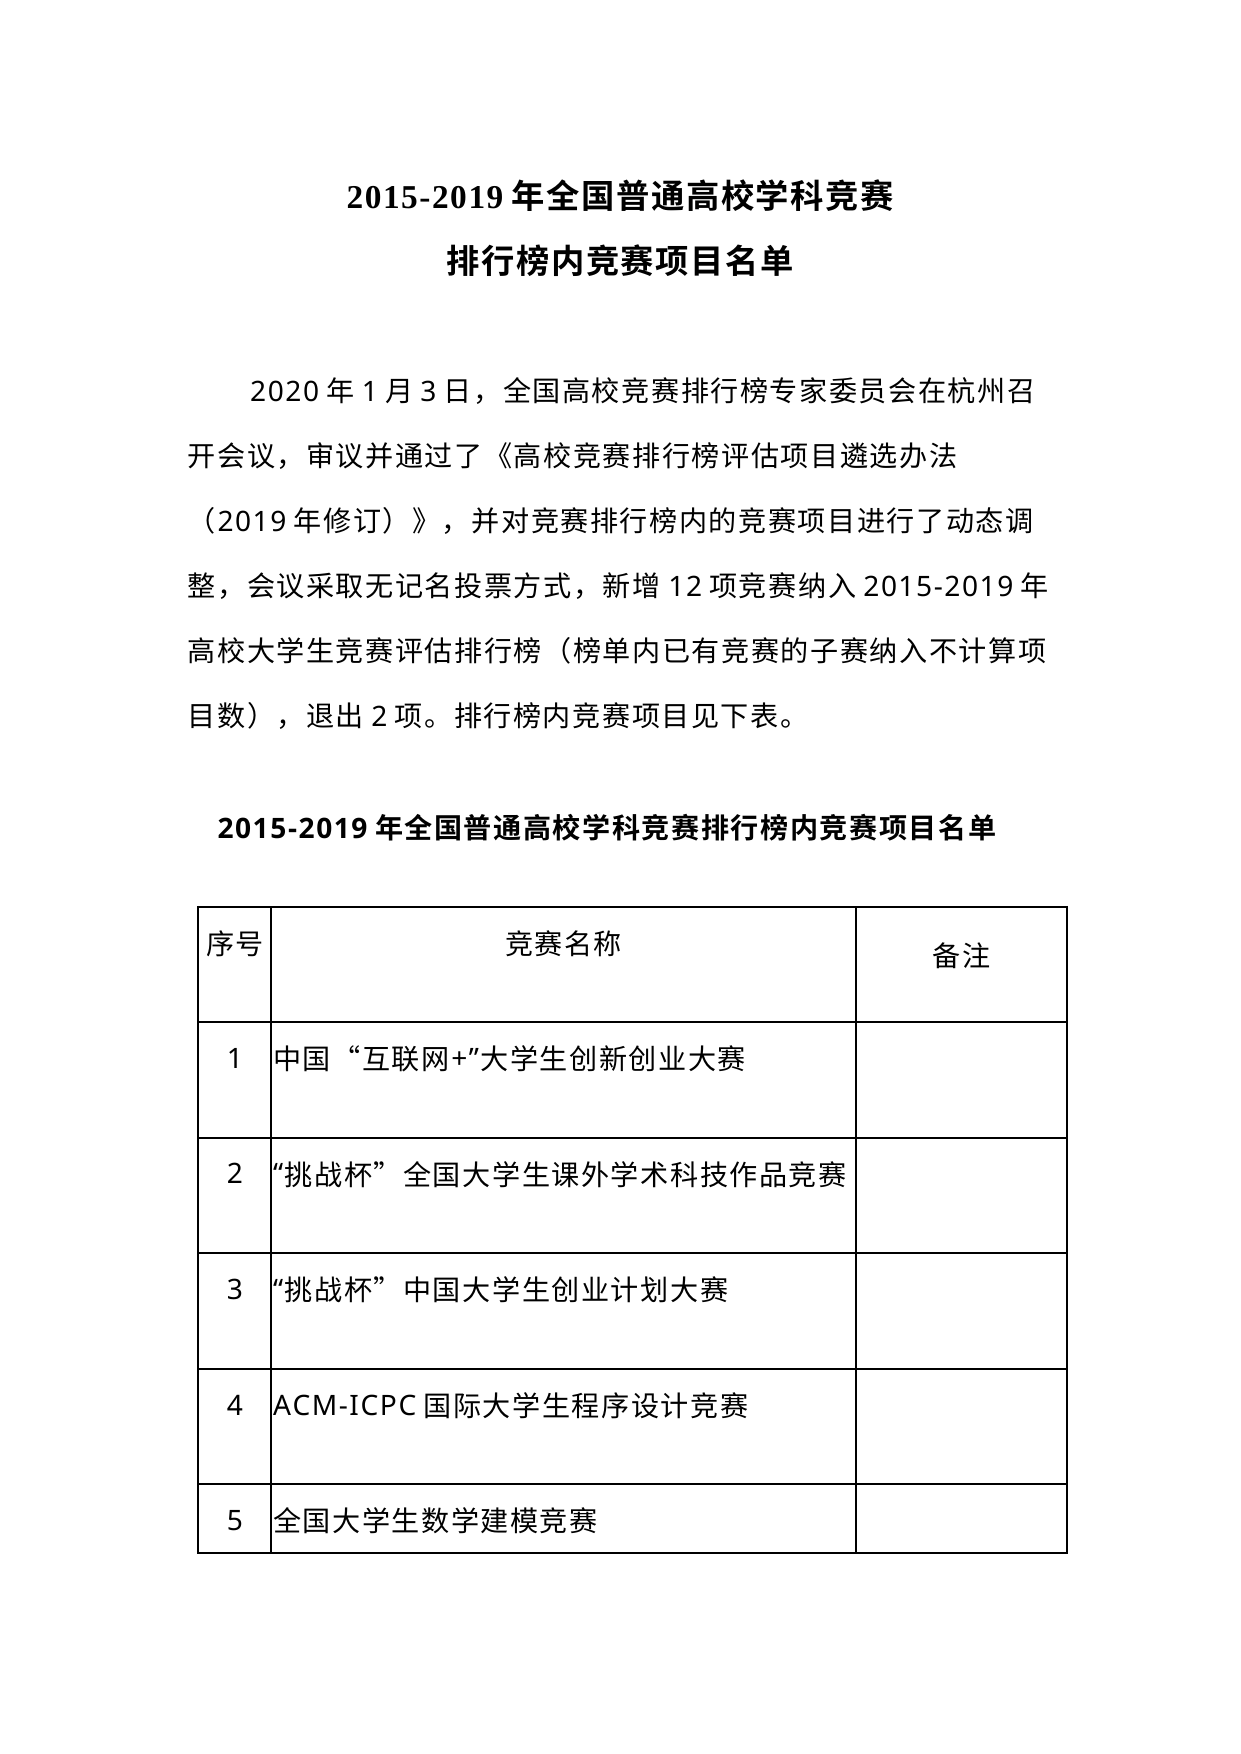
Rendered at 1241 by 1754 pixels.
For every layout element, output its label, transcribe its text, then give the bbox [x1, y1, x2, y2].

table_header 备注 [857, 908, 1066, 1021]
table_cell 5 [199, 1485, 270, 1552]
text 2020年1月3日，全国高校竞赛排行榜专家委员会在杭州召开会议，审议并通过了《高校竞赛排行榜评估项目遴选办法（2019年修订）》，并对竞赛排行榜内的竞赛项目进行了动态调整，会议采取无记名投票方式，新增12项竞赛纳入2015-2019年高校大学生竞赛评估排行榜（榜单内已有竞赛的子赛纳入不计算项目数），退出2项。排行榜内竞赛项目见下表。 [187, 357, 1053, 747]
table_cell 中国“互联网+”大学生创新创业大赛 [272, 1023, 855, 1137]
text 2015-2019年全国普通高校学科竞赛排行榜内竞赛项目名单 [187, 794, 1053, 859]
table_header 竞赛名称 [272, 908, 855, 1021]
table_cell [857, 1370, 1066, 1483]
table_cell “挑战杯”中国大学生创业计划大赛 [272, 1254, 855, 1368]
table_cell [857, 1139, 1066, 1252]
table_cell 3 [199, 1254, 270, 1368]
table_cell [857, 1254, 1066, 1368]
table_cell “挑战杯”全国大学生课外学术科技作品竞赛 [272, 1139, 855, 1252]
table_cell 2 [199, 1139, 270, 1252]
table_cell [857, 1485, 1066, 1552]
text 排行榜内竞赛项目名单 [187, 227, 1053, 292]
text 2015-2019年全国普通高校学科竞赛 [187, 162, 1053, 227]
table_header 序号 [199, 908, 270, 1021]
table_cell [857, 1023, 1066, 1137]
table_cell 全国大学生数学建模竞赛 [272, 1485, 855, 1552]
table_cell ACM-ICPC国际大学生程序设计竞赛 [272, 1370, 855, 1483]
table_cell 1 [199, 1023, 270, 1137]
table_cell 4 [199, 1370, 270, 1483]
